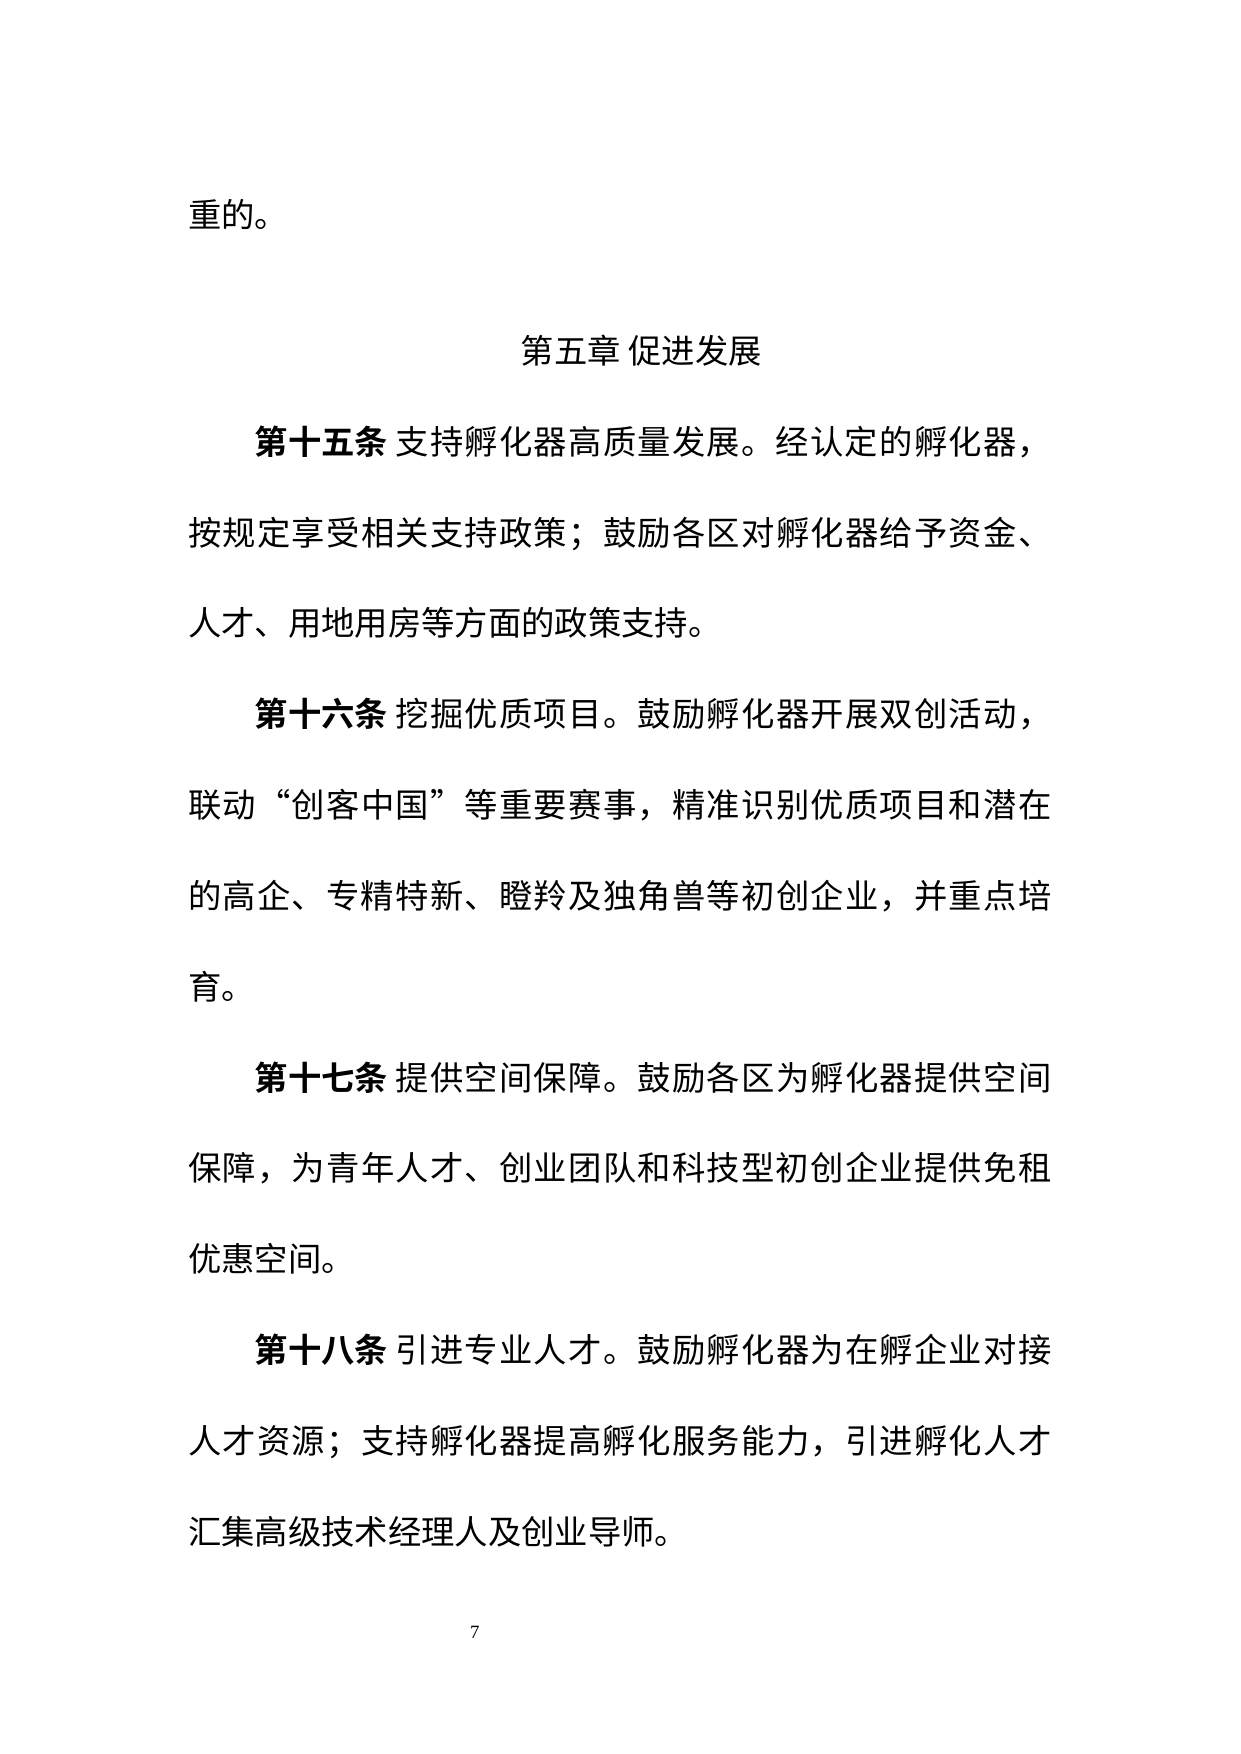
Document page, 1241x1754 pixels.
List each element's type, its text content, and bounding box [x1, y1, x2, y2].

list 提供空间保障。鼓励各区为孵化器提供空间保障，为青年人才、创业团队和科技型初创企业提供免租、优惠空间。 [188, 1030, 1052, 1303]
list 挖掘优质项目。鼓励孵化器开展双创活动，联动“创客中国”等重要赛事，精准识别优质项目和潜在的高企、专精特新、瞪羚及独角兽等初创企业，并重点培育。 [188, 667, 1052, 1030]
list 促进发展 [188, 303, 1052, 394]
list 引进专业人才。鼓励孵化器为在孵企业对接人才资源；支持孵化器提高孵化服务能力，引进孵化人才，汇集高级技术经理人及创业导师。 [188, 1303, 1052, 1575]
list 支持孵化器高质量发展。经认定的孵化器，按规定享受相关支持政策；鼓励各区对孵化器给予资金、人才、用地用房等方面的政策支持。 [188, 394, 1052, 667]
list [188, 167, 1052, 258]
